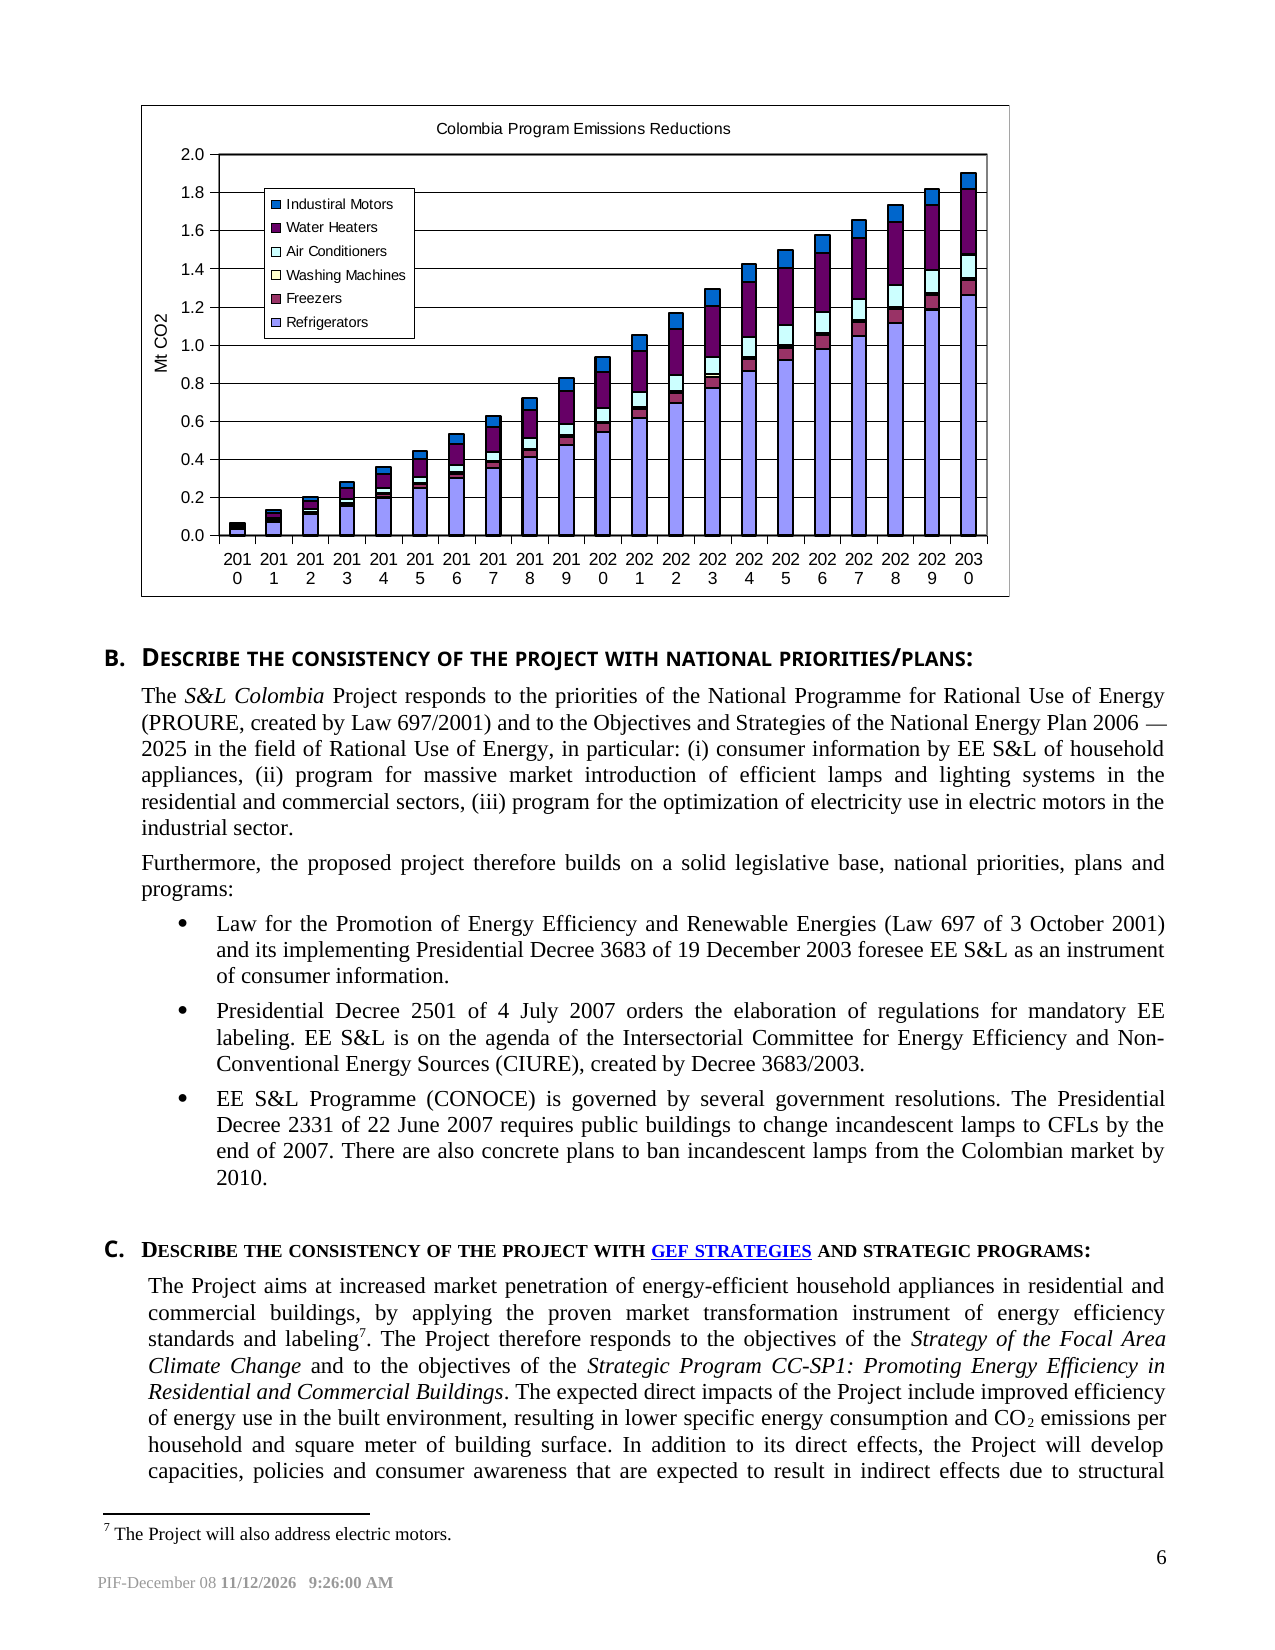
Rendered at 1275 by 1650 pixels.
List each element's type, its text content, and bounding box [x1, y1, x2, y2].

list Describe the consistency of the project with national priorities/plans: [103, 640, 1167, 674]
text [148, 1273, 1167, 1483]
list Describe the consistency of the project with gef strategies and strategic programs: [103, 1233, 1167, 1264]
list Presidential Decree 2501 of 4 July 2007 orders the elaboration of regulations for mandatory EE labeling. EE S&L is on the agenda of the Intersectorial Committee for Energy Efficiency and Non-Conventional Energy Sources (CIURE), created by Decree 3683/2003. [178, 997, 1167, 1076]
list EE S&L Programme (CONOCE) is governed by several government resolutions. The Presidential Decree 2331 of 22 June 2007 requires public buildings to change incandescent lamps to CFLs by the end of 2007. There are also concrete plans to ban incandescent lamps from the Colombian market by 2010. [178, 1084, 1167, 1190]
text Furthermore, the proposed project therefore builds on a solid legislative base, national priorities, plans and programs: [141, 849, 1167, 901]
text The S&L Colombia Project responds to the priorities of the National Programme for Rational Use of Energy (PROURE, created by Law 697/2001) and to the Objectives and Strategies of the National Energy Plan 2006 — 2025 in the field of Rational Use of Energy, in particular: (i) consumer information by EE S&L of household appliances, (ii) program for massive market introduction of efficient lamps and lighting systems in the residential and commercial sectors, (iii) program for the optimization of electricity use in electric motors in the industrial sector. [141, 682, 1167, 840]
list Law for the Promotion of Energy Efficiency and Renewable Energies (Law 697 of 3 October 2001) and its implementing Presidential Decree 3683 of 19 December 2003 foresee EE S&L as an instrument of consumer information. [178, 910, 1167, 989]
